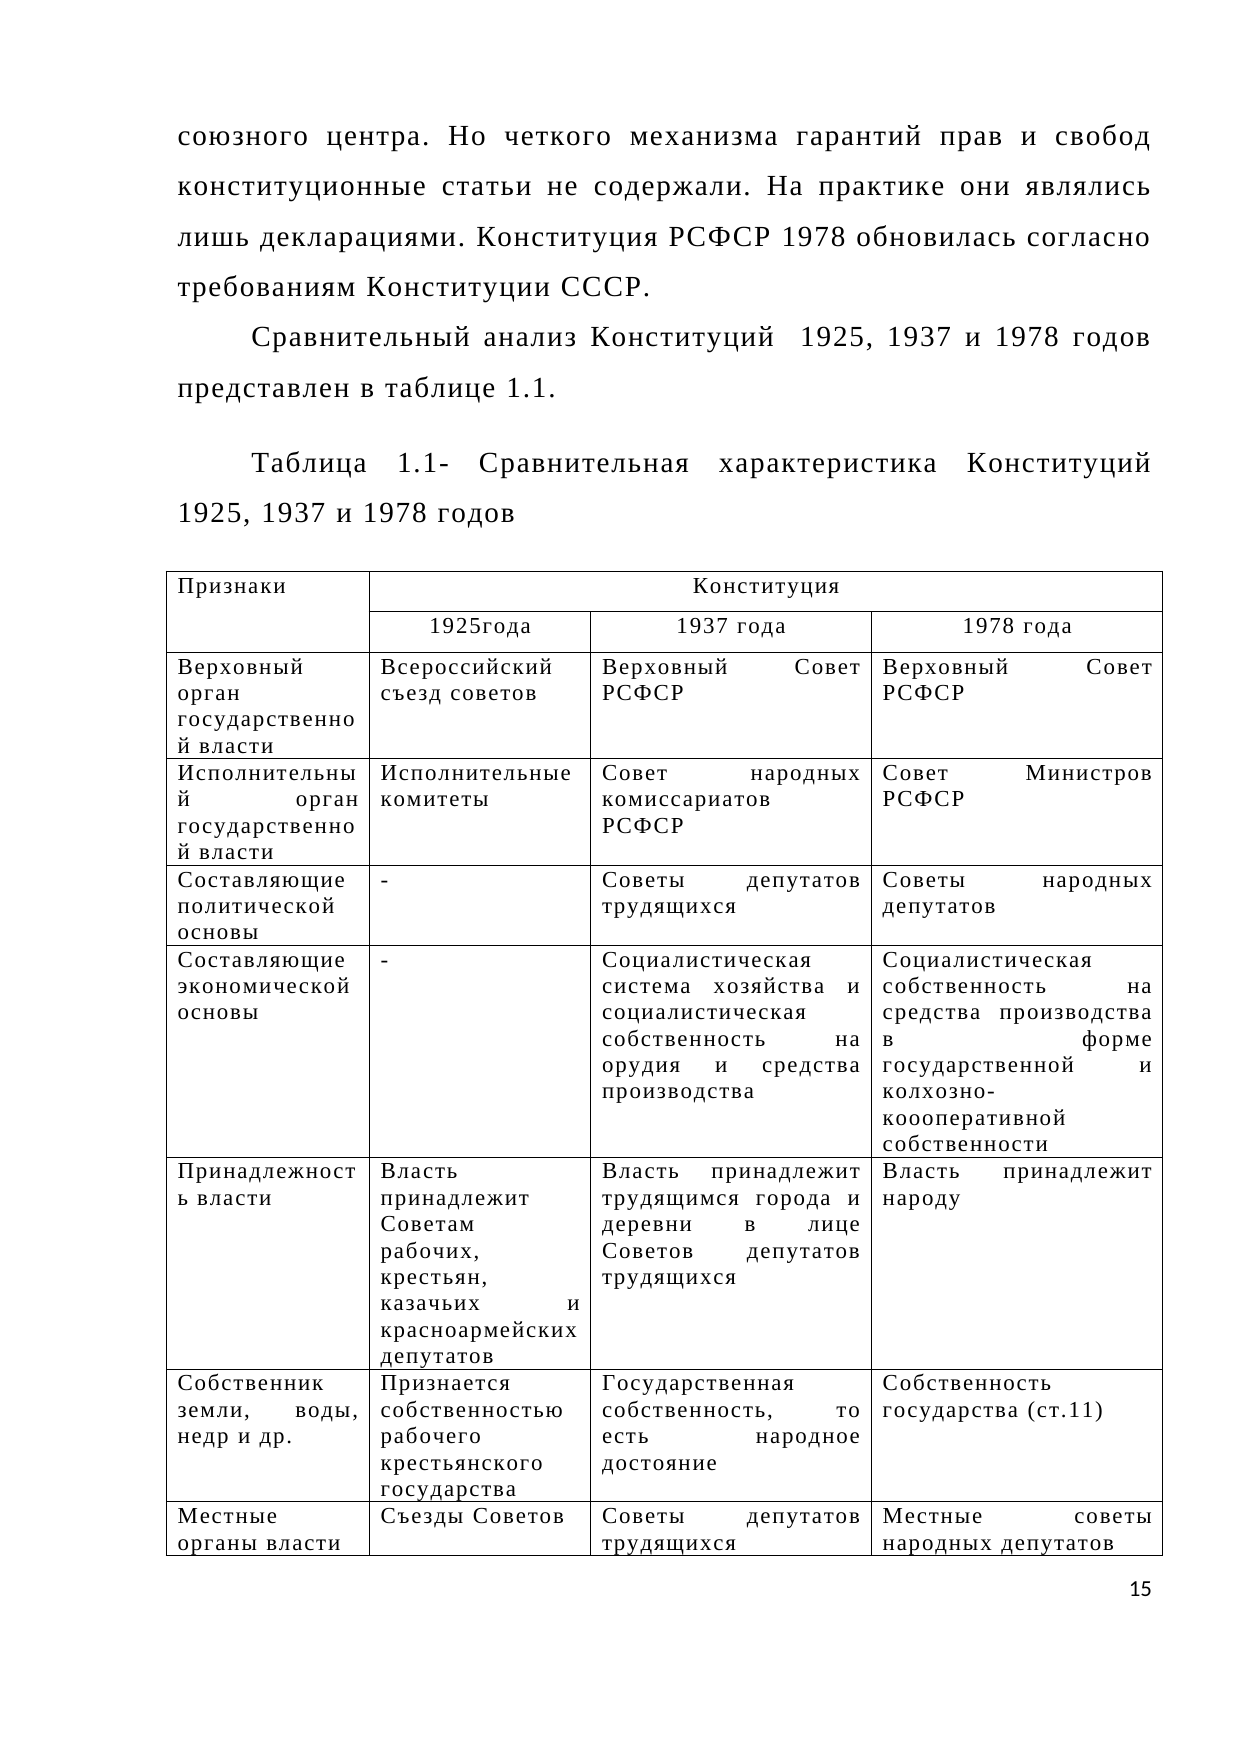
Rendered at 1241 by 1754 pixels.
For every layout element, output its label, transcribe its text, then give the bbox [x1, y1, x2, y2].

table_cell Местные советы народных депутатов [872, 1502, 1162, 1555]
table_cell Съезды Советов [370, 1502, 590, 1555]
table_cell 1925года [370, 612, 590, 652]
table_cell Местные органы власти [167, 1502, 369, 1555]
table_cell Собственник земли, воды, недр и др. [167, 1370, 369, 1501]
table_cell Власть принадлежит народу [872, 1158, 1162, 1368]
table_cell Социалистическая система хозяйства и социалистическая собственность на орудия и средства производства [591, 946, 871, 1157]
table_cell Верховный Совет РСФСР [872, 653, 1162, 758]
table_cell Составляющие политической основы [167, 866, 369, 945]
text Таблица 1.1- Сравнительная характеристика Конституций 1925, 1937 и 1978 годов [177, 445, 1152, 529]
table_cell Советы народных депутатов [872, 866, 1162, 945]
table_cell Составляющие экономической основы [167, 946, 369, 1157]
table_cell 1978 года [872, 612, 1162, 652]
table_cell Принадлежность власти [167, 1158, 369, 1368]
table_cell Власть принадлежит трудящимся города и деревни в лице Советов депутатов трудящихся [591, 1158, 871, 1368]
table_cell Совет народных комиссариатов РСФСР [591, 759, 871, 864]
text Сравнительный анализ Конституций 1925, 1937 и 1978 годов представлен в таблице 1.1. [177, 319, 1152, 403]
table_cell Социалистическая собственность на средства производства в форме государственной и колхозно-коооперативной собственности [872, 946, 1162, 1157]
table_cell Совет Министров РСФСР [872, 759, 1162, 864]
table_cell - [370, 946, 590, 1157]
table_cell Всероссийский съезд советов [370, 653, 590, 758]
table_cell Исполнительные комитеты [370, 759, 590, 864]
table_cell Государственная собственность, то есть народное достояние [591, 1370, 871, 1501]
table_cell Собственность государства (ст.11) [872, 1370, 1162, 1501]
table_cell 1937 года [591, 612, 871, 652]
table_header Признаки [167, 572, 369, 652]
table_cell Признается собственностью рабочего крестьянского государства [370, 1370, 590, 1501]
table_cell Исполнительный орган государственной власти [167, 759, 369, 864]
table_cell Верховный орган государственной власти [167, 653, 369, 758]
table_cell Советы депутатов трудящихся [591, 866, 871, 945]
table_header Конституция [370, 572, 1162, 611]
table_cell Советы депутатов трудящихся [591, 1502, 871, 1555]
table_cell - [370, 866, 590, 945]
table_cell Власть принадлежит Советам рабочих, крестьян, казачьих и красноармейских депутатов [370, 1158, 590, 1368]
table_cell Верховный Совет РСФСР [591, 653, 871, 758]
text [177, 118, 1152, 303]
